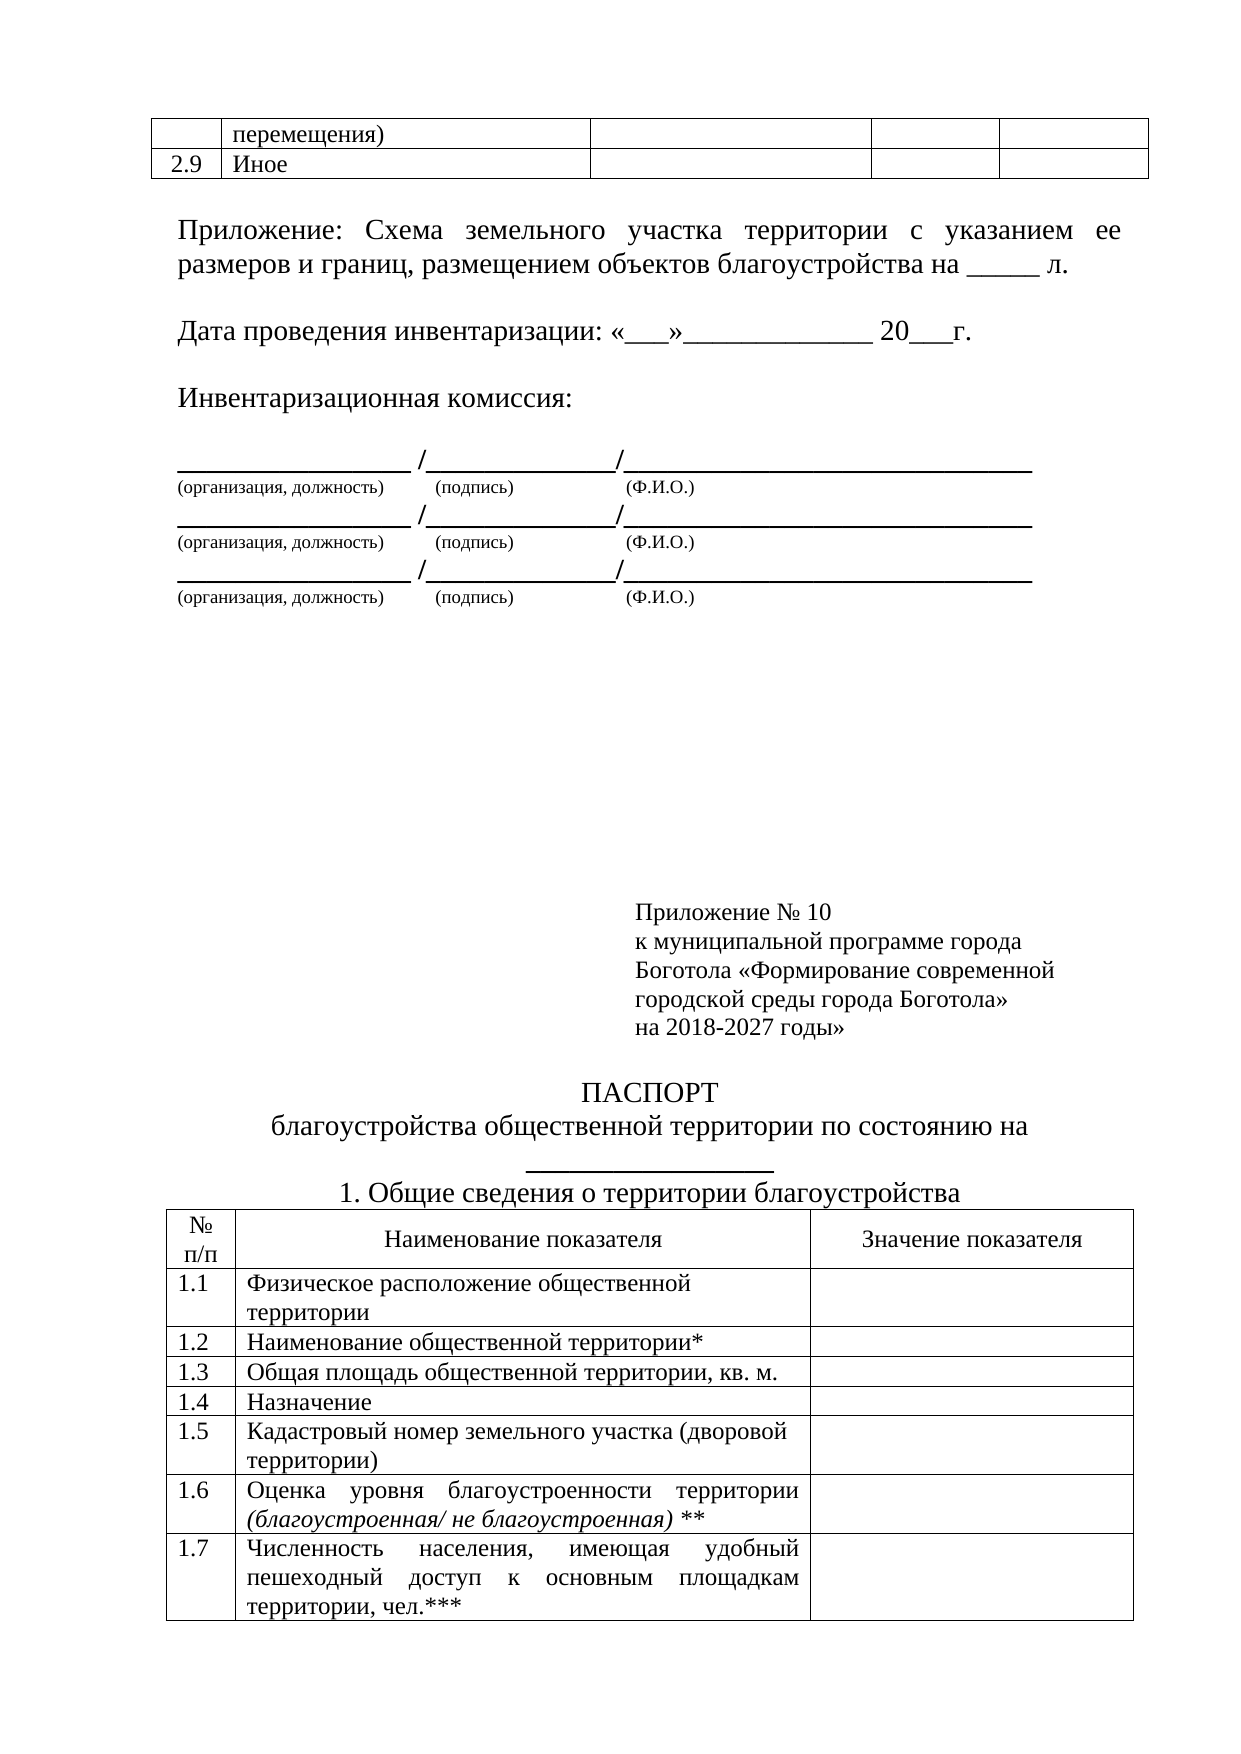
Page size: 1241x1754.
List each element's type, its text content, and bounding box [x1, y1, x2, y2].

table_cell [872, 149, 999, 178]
text ________________ /_____________/____________________________ [177, 552, 1122, 586]
text Инвентаризационная комиссия: [177, 380, 1122, 413]
text (организация, должность) (подпись) (Ф.И.О.) [177, 586, 1122, 608]
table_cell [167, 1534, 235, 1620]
text Приложение: Схема земельного участка территории с указанием ее размеров и границ, размещением объектов благоустройства на _____ л. [177, 212, 1122, 279]
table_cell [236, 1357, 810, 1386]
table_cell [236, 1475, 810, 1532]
text Приложение № 10 [635, 897, 1122, 926]
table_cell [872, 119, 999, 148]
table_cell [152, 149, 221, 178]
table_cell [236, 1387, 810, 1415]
text ПАСПОРТ [177, 1075, 1122, 1108]
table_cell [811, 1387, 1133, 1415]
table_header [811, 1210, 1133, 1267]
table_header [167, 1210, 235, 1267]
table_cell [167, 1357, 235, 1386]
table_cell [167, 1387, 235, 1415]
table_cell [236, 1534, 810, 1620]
text Дата проведения инвентаризации: «___»_____________ 20___г. [177, 313, 1122, 346]
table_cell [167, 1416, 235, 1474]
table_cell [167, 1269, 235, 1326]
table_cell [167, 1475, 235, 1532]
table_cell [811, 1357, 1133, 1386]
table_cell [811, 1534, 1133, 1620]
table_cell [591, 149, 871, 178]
text (организация, должность) (подпись) (Ф.И.О.) [177, 531, 1122, 552]
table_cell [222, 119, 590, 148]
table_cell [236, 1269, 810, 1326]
text ________________ /_____________/____________________________ [177, 497, 1122, 531]
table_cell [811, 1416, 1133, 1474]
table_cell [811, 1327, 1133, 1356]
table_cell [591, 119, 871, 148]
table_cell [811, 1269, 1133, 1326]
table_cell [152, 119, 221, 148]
text ________________ /_____________/____________________________ [177, 442, 1122, 476]
text к муниципальной программе города Боготола «Формирование современной городской среды города Боготола» [635, 926, 1122, 1012]
text 1. Общие сведения о территории благоустройства [177, 1175, 1122, 1209]
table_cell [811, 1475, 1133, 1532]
text благоустройства общественной территории по состоянию на _________________ [177, 1108, 1122, 1175]
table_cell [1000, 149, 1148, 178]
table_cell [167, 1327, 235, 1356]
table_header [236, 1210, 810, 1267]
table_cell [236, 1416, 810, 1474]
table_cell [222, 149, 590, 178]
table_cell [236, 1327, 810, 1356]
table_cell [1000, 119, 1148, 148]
text на 2018-2027 годы» [635, 1012, 1122, 1041]
text (организация, должность) (подпись) (Ф.И.О.) [177, 476, 1122, 497]
